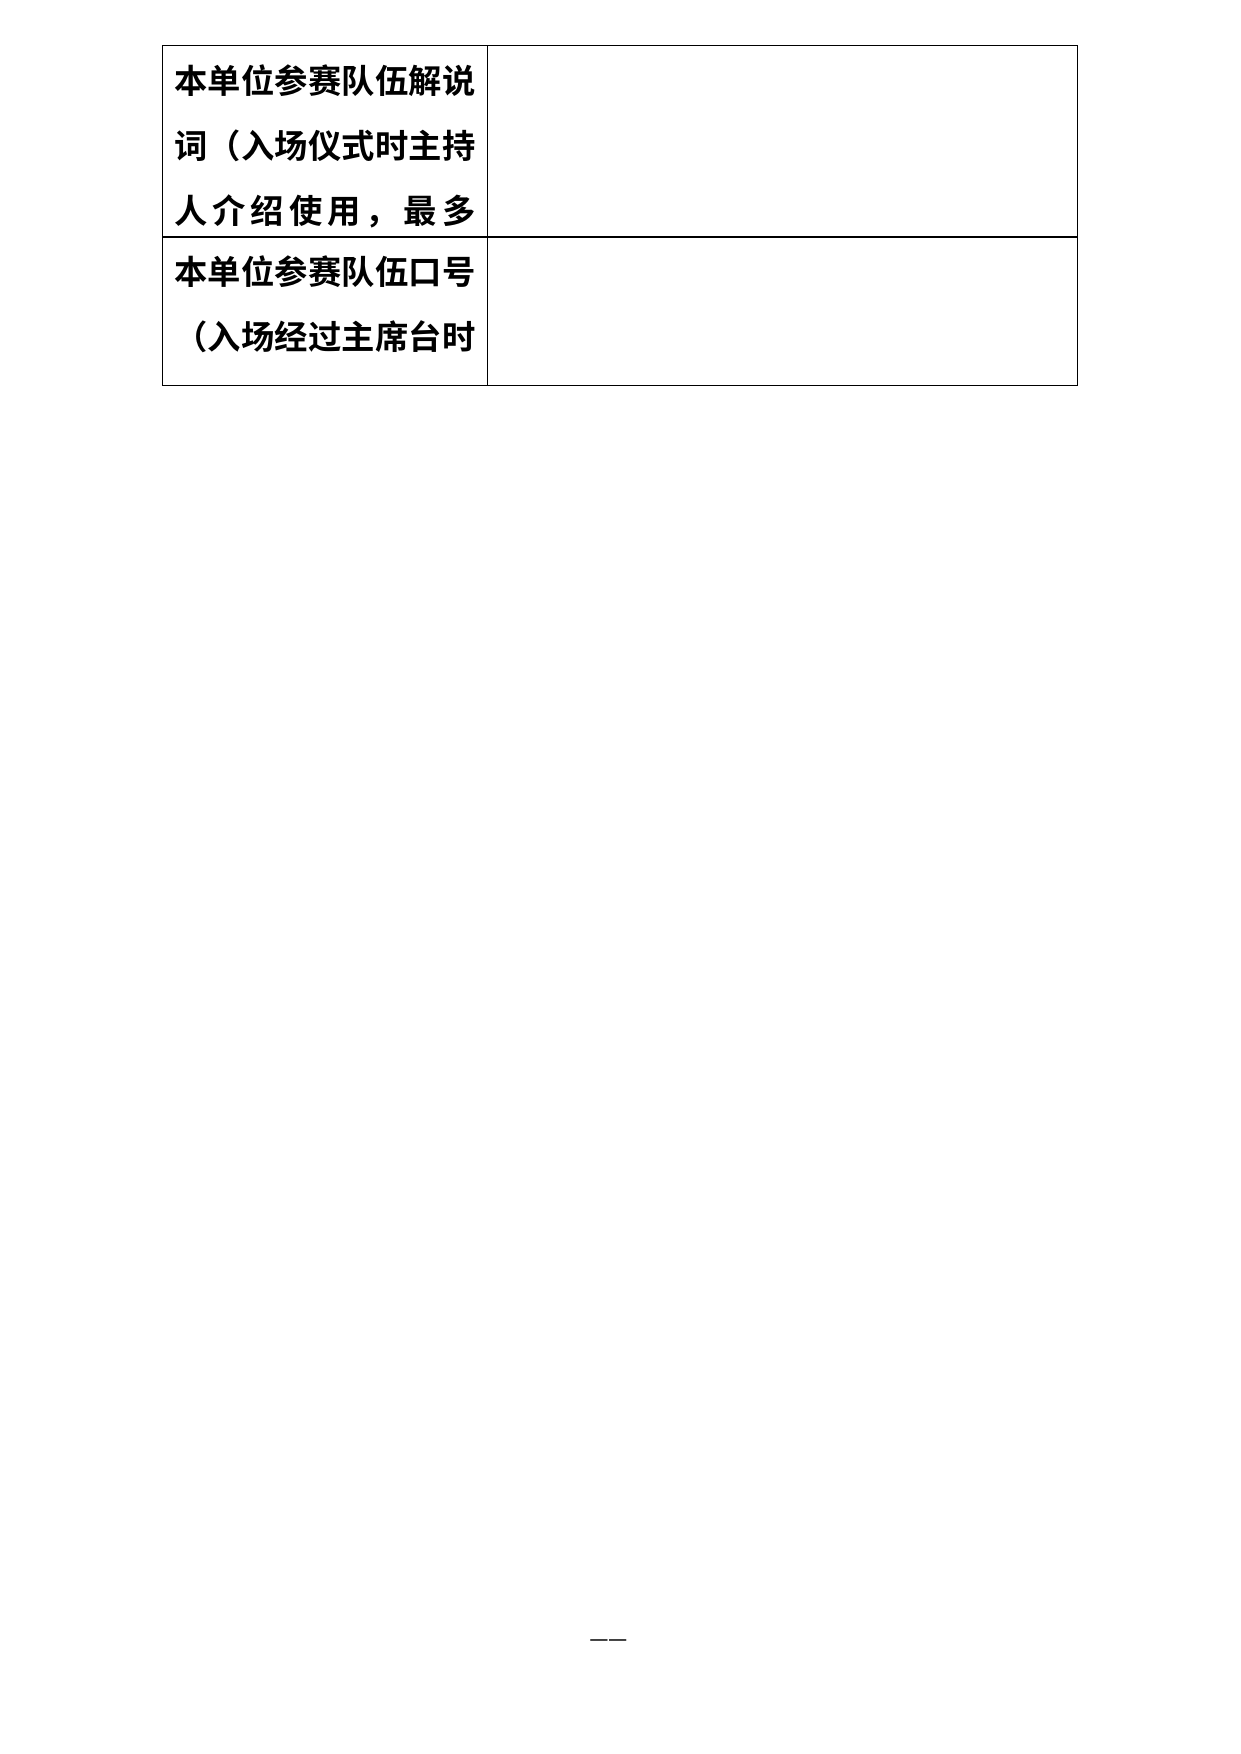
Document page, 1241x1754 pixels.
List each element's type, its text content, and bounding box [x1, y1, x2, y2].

table_cell 本单位参赛队伍口号（入场经过主席台时使用，最多10字） [163, 238, 487, 384]
table_cell 本单位参赛队伍解说词（入场仪式时主持人介绍使用，最多50字） [163, 46, 487, 236]
table_cell [488, 46, 1077, 236]
table_cell [488, 238, 1077, 384]
